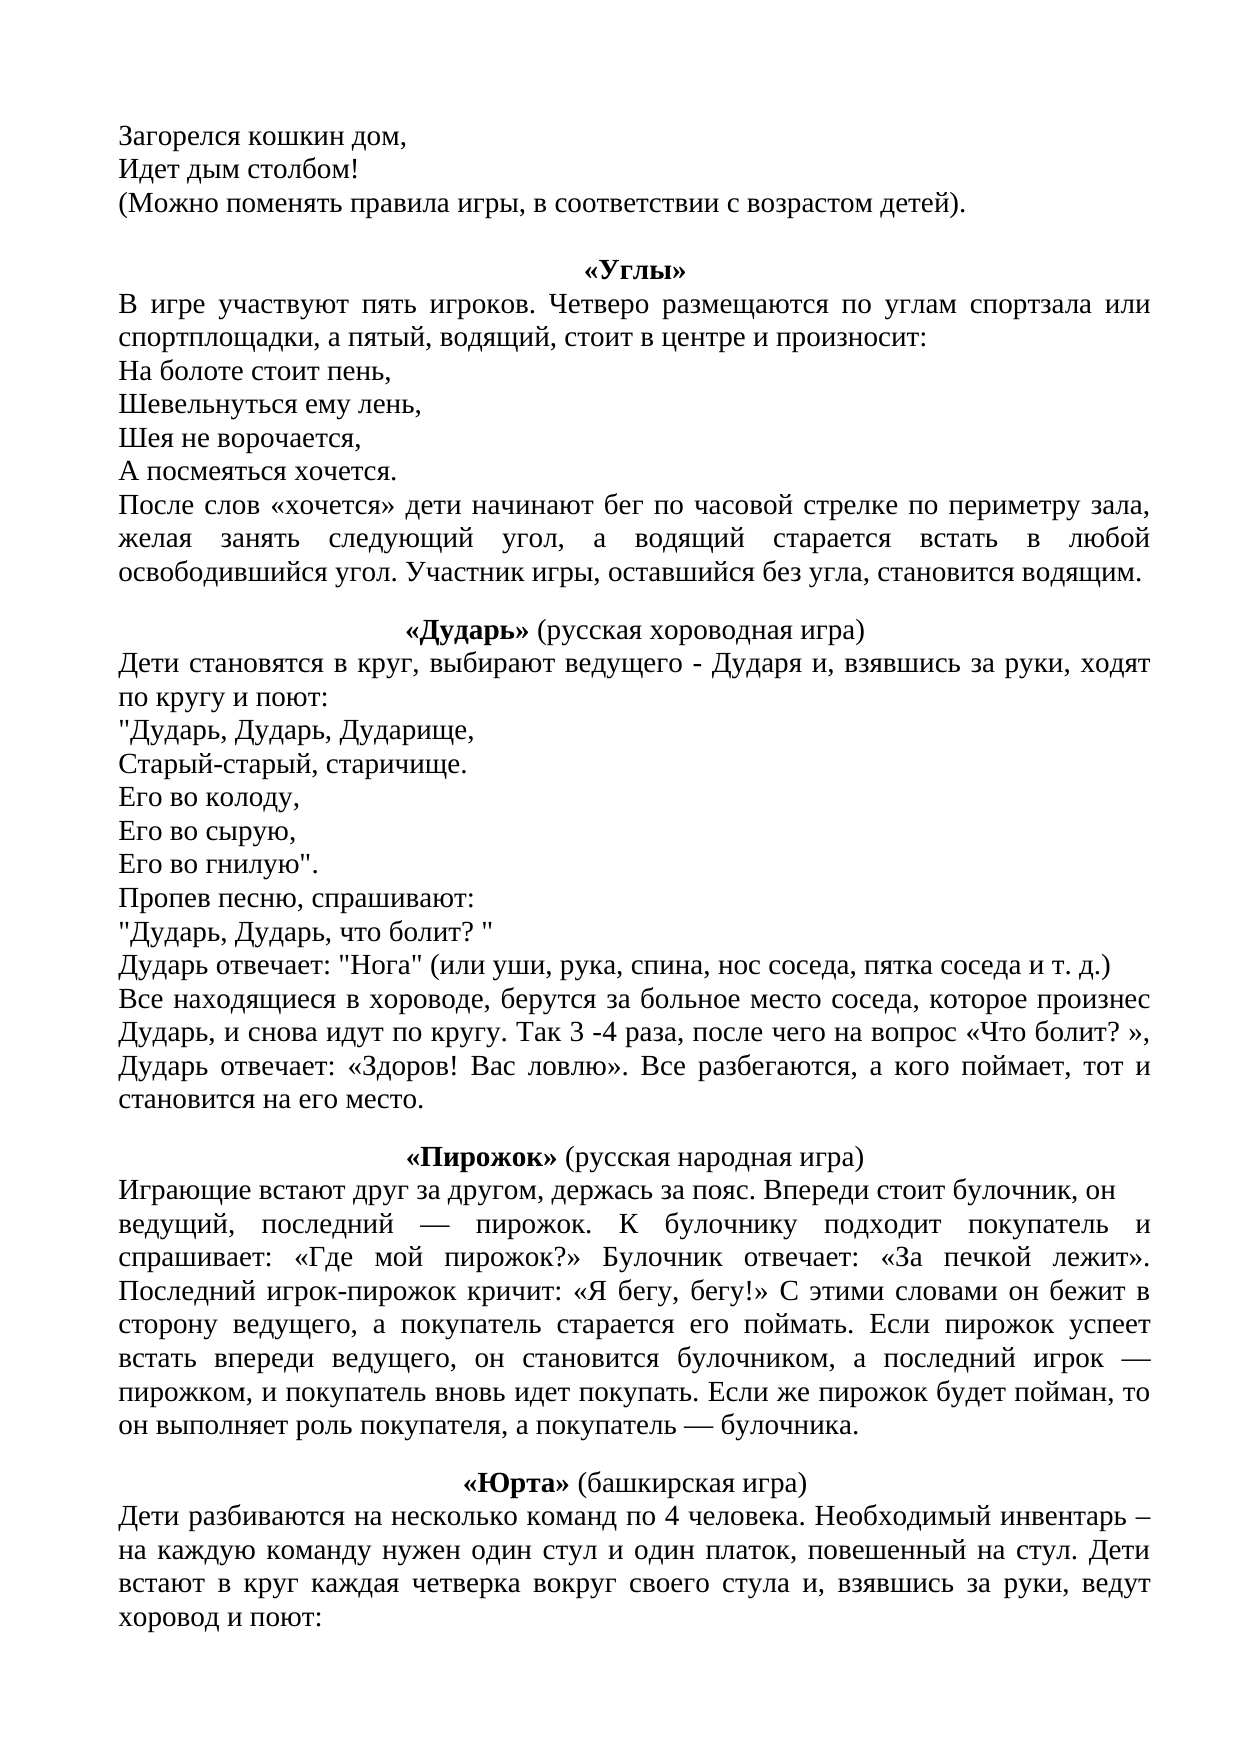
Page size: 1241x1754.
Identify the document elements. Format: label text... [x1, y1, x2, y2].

text «Юрта» (башкирская игра) [118, 1465, 1152, 1498]
text На болоте стоит пень, [118, 353, 1152, 386]
text А посмеяться хочется. [118, 453, 1152, 487]
text Старый-старый, старичище. [118, 746, 1152, 779]
text Все находящиеся в хороводе, берутся за больное место соседа, которое произнес Дударь, и снова идут по кругу. Так 3 -4 раза, после чего на вопрос «Что болит? », Дударь отвечает: «Здоров! Вас ловлю». Все разбегаются, а кого поймает, тот и становится на его место. [118, 981, 1152, 1115]
text В игре участвуют пять игроков. Четверо размещаются по углам спортзала или спортплощадки, а пятый, водящий, стоит в центре и произносит: [118, 286, 1152, 353]
text Пропев песню, спрашивают: [118, 880, 1152, 914]
text "Дударь, Дударь, что болит? " [118, 914, 1152, 947]
text Идет дым столбом! [118, 152, 1152, 185]
text «Пирожок» (русская народная игра) [118, 1139, 1152, 1172]
text Его во гнилую". [118, 847, 1152, 880]
text Дети становятся в круг, выбирают ведущего - Дударя и, взявшись за руки, ходят по кругу и поют: [118, 645, 1152, 712]
text "Дударь, Дударь, Дударище, [118, 712, 1152, 746]
text «Углы» [118, 252, 1152, 286]
text Играющие встают друг за другом, держась за пояс. Впереди стоит булочник, он [118, 1172, 1152, 1206]
text Его во сырую, [118, 813, 1152, 847]
text «Дударь» (русская хороводная игра) [118, 612, 1152, 645]
text После слов «хочется» дети начинают бег по часовой стрелке по периметру зала, желая занять следующий угол, а водящий старается встать в любой освободившийся угол. Участник игры, оставшийся без угла, становится водящим. [118, 487, 1152, 588]
text Шея не ворочается, [118, 420, 1152, 453]
text Шевельнуться ему лень, [118, 386, 1152, 420]
text Дети разбиваются на несколько команд по 4 человека. Необходимый инвентарь – на каждую команду нужен один стул и один платок, повешенный на стул. Дети встают в круг каждая четверка вокруг своего стула и, взявшись за руки, ведут хоровод и поют: [118, 1498, 1152, 1633]
text (Можно поменять правила игры, в соответствии с возрастом детей). [118, 185, 1152, 219]
text Его во колоду, [118, 779, 1152, 813]
text Загорелся кошкин дом, [118, 118, 1152, 152]
text Дударь отвечает: "Нога" (или уши, рука, спина, нос соседа, пятка соседа и т. д.) [118, 947, 1152, 981]
text ведущий, последний — пирожок. К булочнику подходит покупатель и спрашивает: «Где мой пирожок?» Булочник отвечает: «За печкой лежит». Последний игрок-пирожок кричит: «Я бегу, бегу!» С этими словами он бежит в сторону ведущего, а покупатель старается его поймать. Если пирожок успеет встать впереди ведущего, он становится булочником, а последний игрок — пирожком, и покупатель вновь идет покупать. Если же пирожок будет пойман, то он выполняет роль покупателя, а покупатель — булочника. [118, 1206, 1152, 1441]
